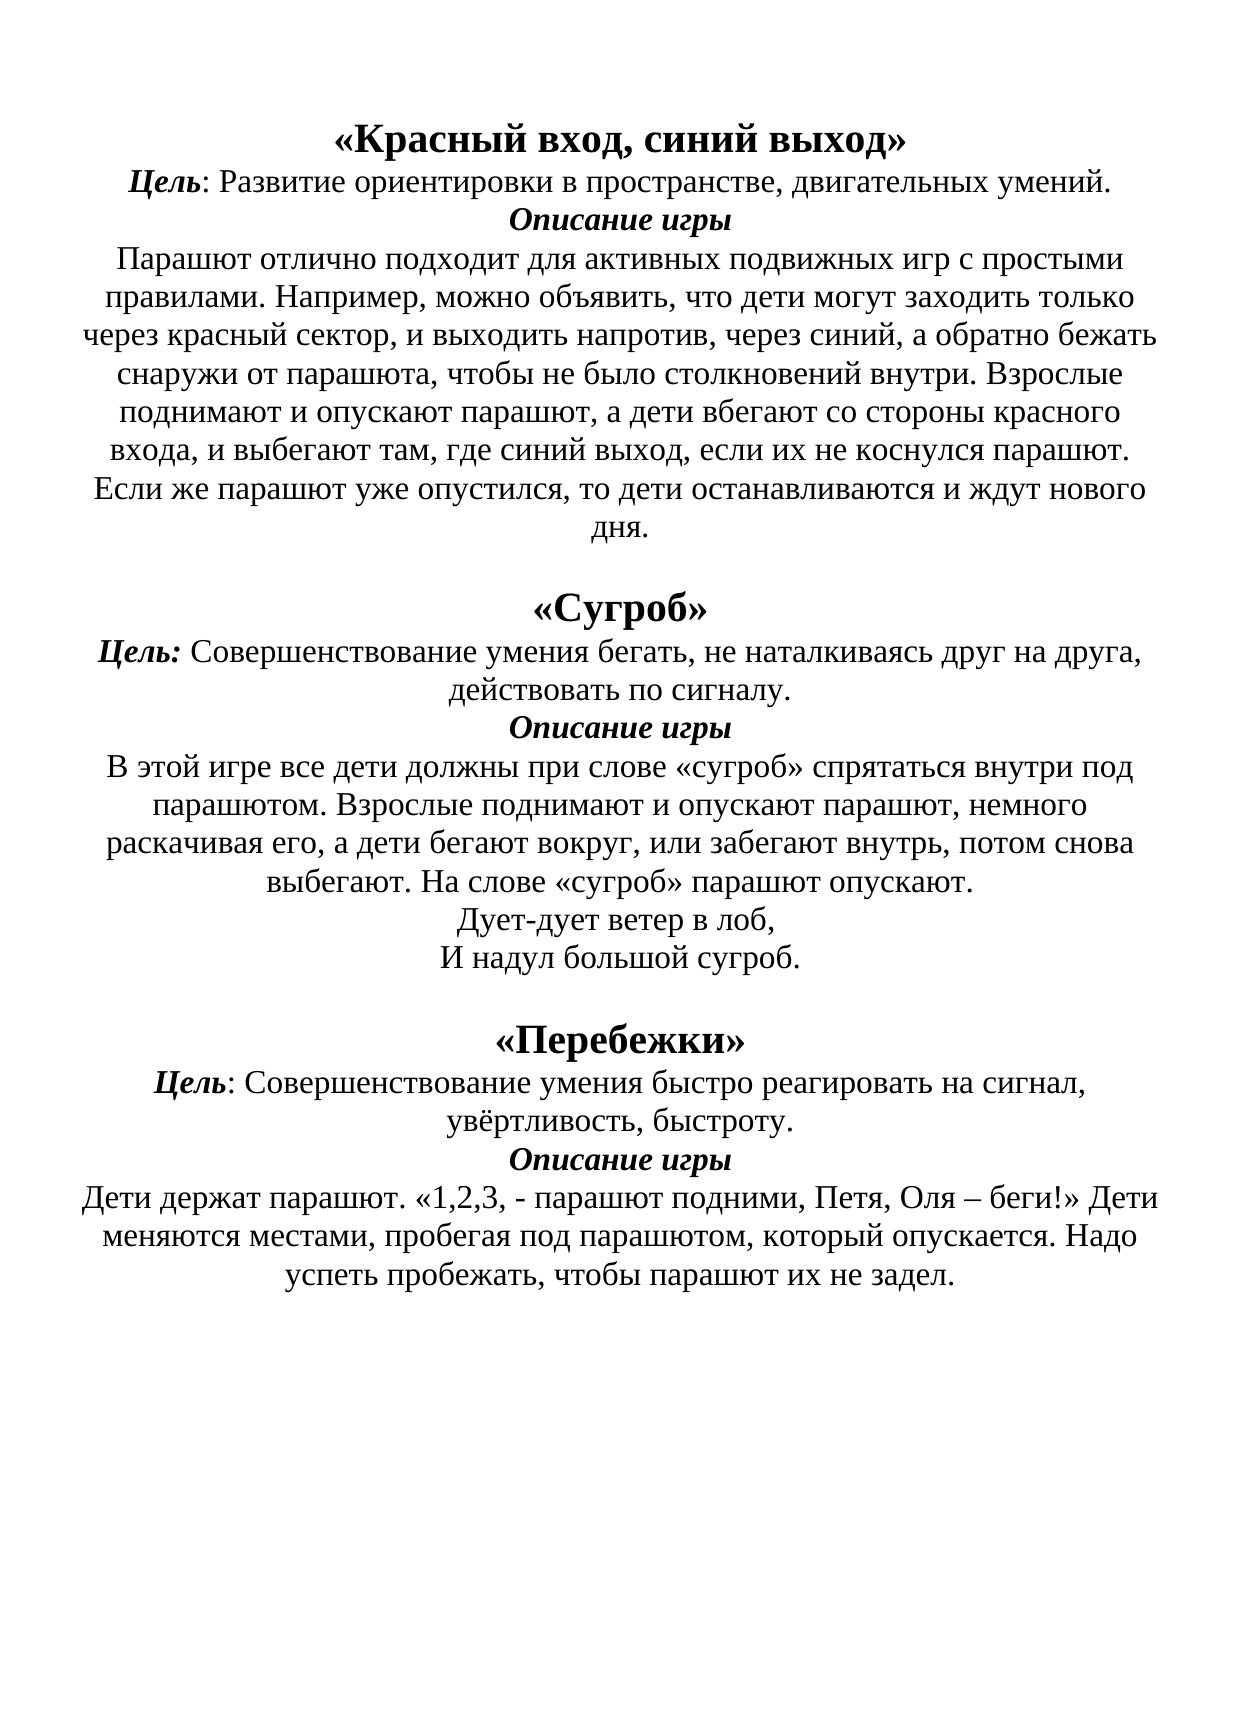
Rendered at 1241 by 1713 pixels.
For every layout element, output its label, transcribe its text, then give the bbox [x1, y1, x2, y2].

text «Перебежки» Цель: Совершенствование умения быстро реагировать на сигнал, увёртливость, быстроту. [75, 1014, 1165, 1139]
text Описание игры Дети держат парашют. «1,2,3, - парашют подними, Петя, Оля – беги!» Дети меняются местами, пробегая под парашютом, который опускается. Надо успеть пробежать, чтобы парашют их не задел. [75, 1139, 1165, 1292]
text «Красный вход, синий выход» Цель: Развитие ориентировки в пространстве, двигательных умений. [75, 113, 1165, 199]
text «Сугроб» Цель: Совершенствование умения бегать, не наталкиваясь друг на друга, действовать по сигналу. [75, 583, 1165, 707]
text Описание игры Парашют отлично подходит для активных подвижных игр с простыми правилами. Например, можно объявить, что дети могут заходить только через красный сектор, и выходить напротив, через синий, а обратно бежать снаружи от парашюта, чтобы не было столкновений внутри. Взрослые поднимают и опускают парашют, а дети вбегают со стороны красного входа, и выбегают там, где синий выход, если их не коснулся парашют. Если же парашют уже опустился, то дети останавливаются и ждут нового дня. [75, 199, 1165, 544]
text Описание игры В этой игре все дети должны при слове «сугроб» спрятаться внутри под парашютом. Взрослые поднимают и опускают парашют, немного раскачивая его, а дети бегают вокруг, или забегают внутрь, потом снова выбегают. На слове «сугроб» парашют опускают. Дует-дует ветер в лоб, И надул большой сугроб. [75, 707, 1165, 976]
